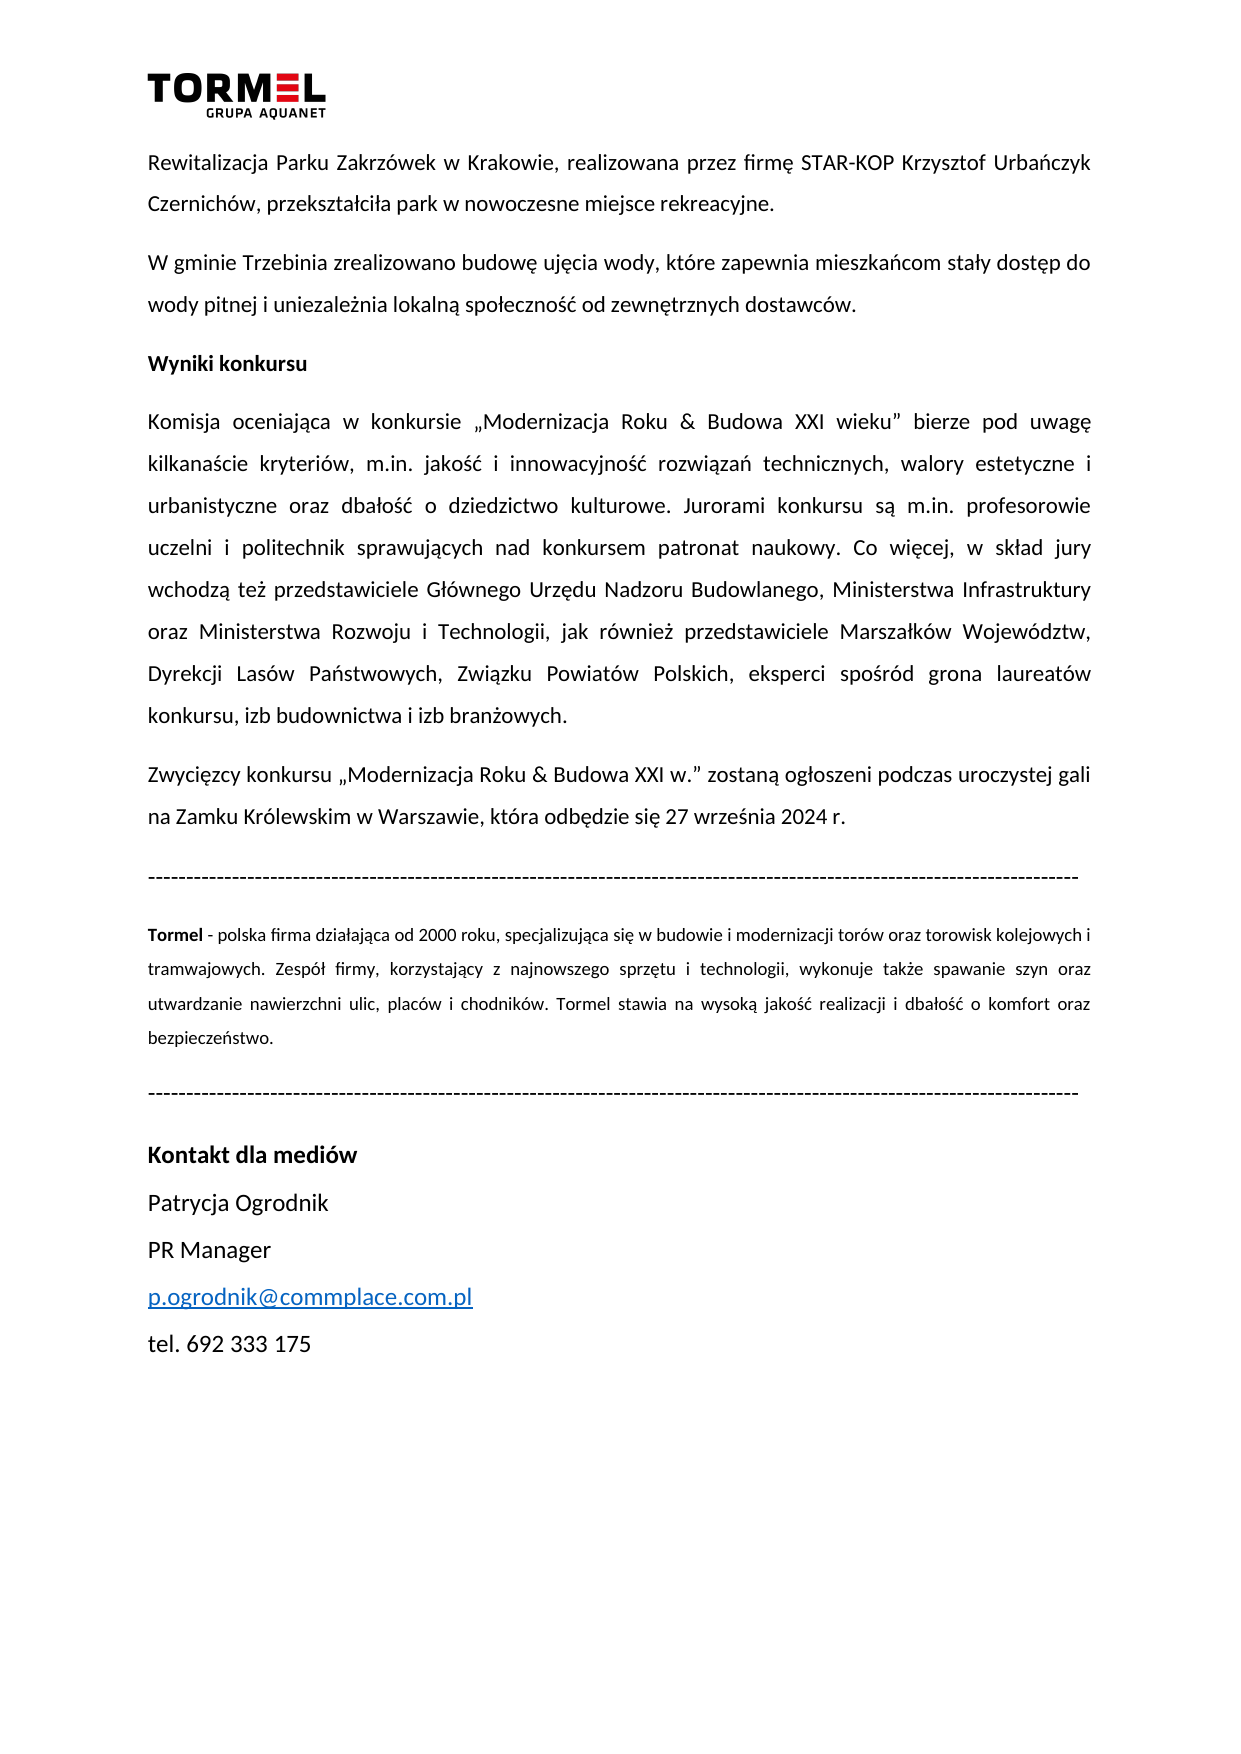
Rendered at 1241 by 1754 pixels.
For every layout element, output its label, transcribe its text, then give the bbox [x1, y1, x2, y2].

text W gminie Trzebinia zrealizowano budowę ujęcia wody, które zapewnia mieszkańcom stały dostęp do wody pitnej i uniezależnia lokalną społeczność od zewnętrznych dostawców. [148, 248, 1093, 318]
picture [147, 73, 326, 120]
text Rewitalizacja Parku Zakrzówek w Krakowie, realizowana przez firmę STAR-KOP Krzysztof Urbańczyk Czernichów, przekształciła park w nowoczesne miejsce rekreacyjne. [148, 148, 1093, 218]
text Patrycja Ogrodnik [148, 1187, 1093, 1217]
text Tormel - polska firma działająca od 2000 roku, specjalizująca się w budowie i modernizacji torów oraz torowisk kolejowych i tramwajowych. Zespół firmy, korzystający z najnowszego sprzętu i technologii, wykonuje także spawanie szyn oraz utwardzanie nawierzchni ulic, placów i chodników. Tormel stawia na wysoką jakość realizacji i dbałość o komfort oraz bezpieczeństwo. [148, 923, 1093, 1049]
text p.ogrodnik@commplace.com.pl [148, 1281, 1093, 1312]
text -------------------------------------------------------------------------------------------------------------------------- [148, 1077, 1093, 1108]
text Wyniki konkursu [148, 349, 1093, 377]
text PR Manager [148, 1234, 1093, 1264]
text Zwycięzcy konkursu „Modernizacja Roku & Budowa XXI w.” zostaną ogłoszeni podczas uroczystej gali na Zamku Królewskim w Warszawie, która odbędzie się 27 września 2024 r. [148, 760, 1093, 830]
text Komisja oceniająca w konkursie „Modernizacja Roku & Budowa XXI wieku” bierze pod uwagę kilkanaście kryteriów, m.in. jakość i innowacyjność rozwiązań technicznych, walory estetyczne i urbanistyczne oraz dbałość o dziedzictwo kulturowe. Jurorami konkursu są m.in. profesorowie uczelni i politechnik sprawujących nad konkursem patronat naukowy. Co więcej, w skład jury wchodzą też przedstawiciele Głównego Urzędu Nadzoru Budowlanego, Ministerstwa Infrastruktury oraz Ministerstwa Rozwoju i Technologii, jak również przedstawiciele Marszałków Województw, Dyrekcji Lasów Państwowych, Związku Powiatów Polskich, eksperci spośród grona laureatów konkursu, izb budownictwa i izb branżowych. [148, 407, 1093, 729]
text -------------------------------------------------------------------------------------------------------------------------- [148, 861, 1093, 891]
text tel. 692 333 175 [148, 1328, 1093, 1359]
text Kontakt dla mediów [148, 1139, 1093, 1170]
